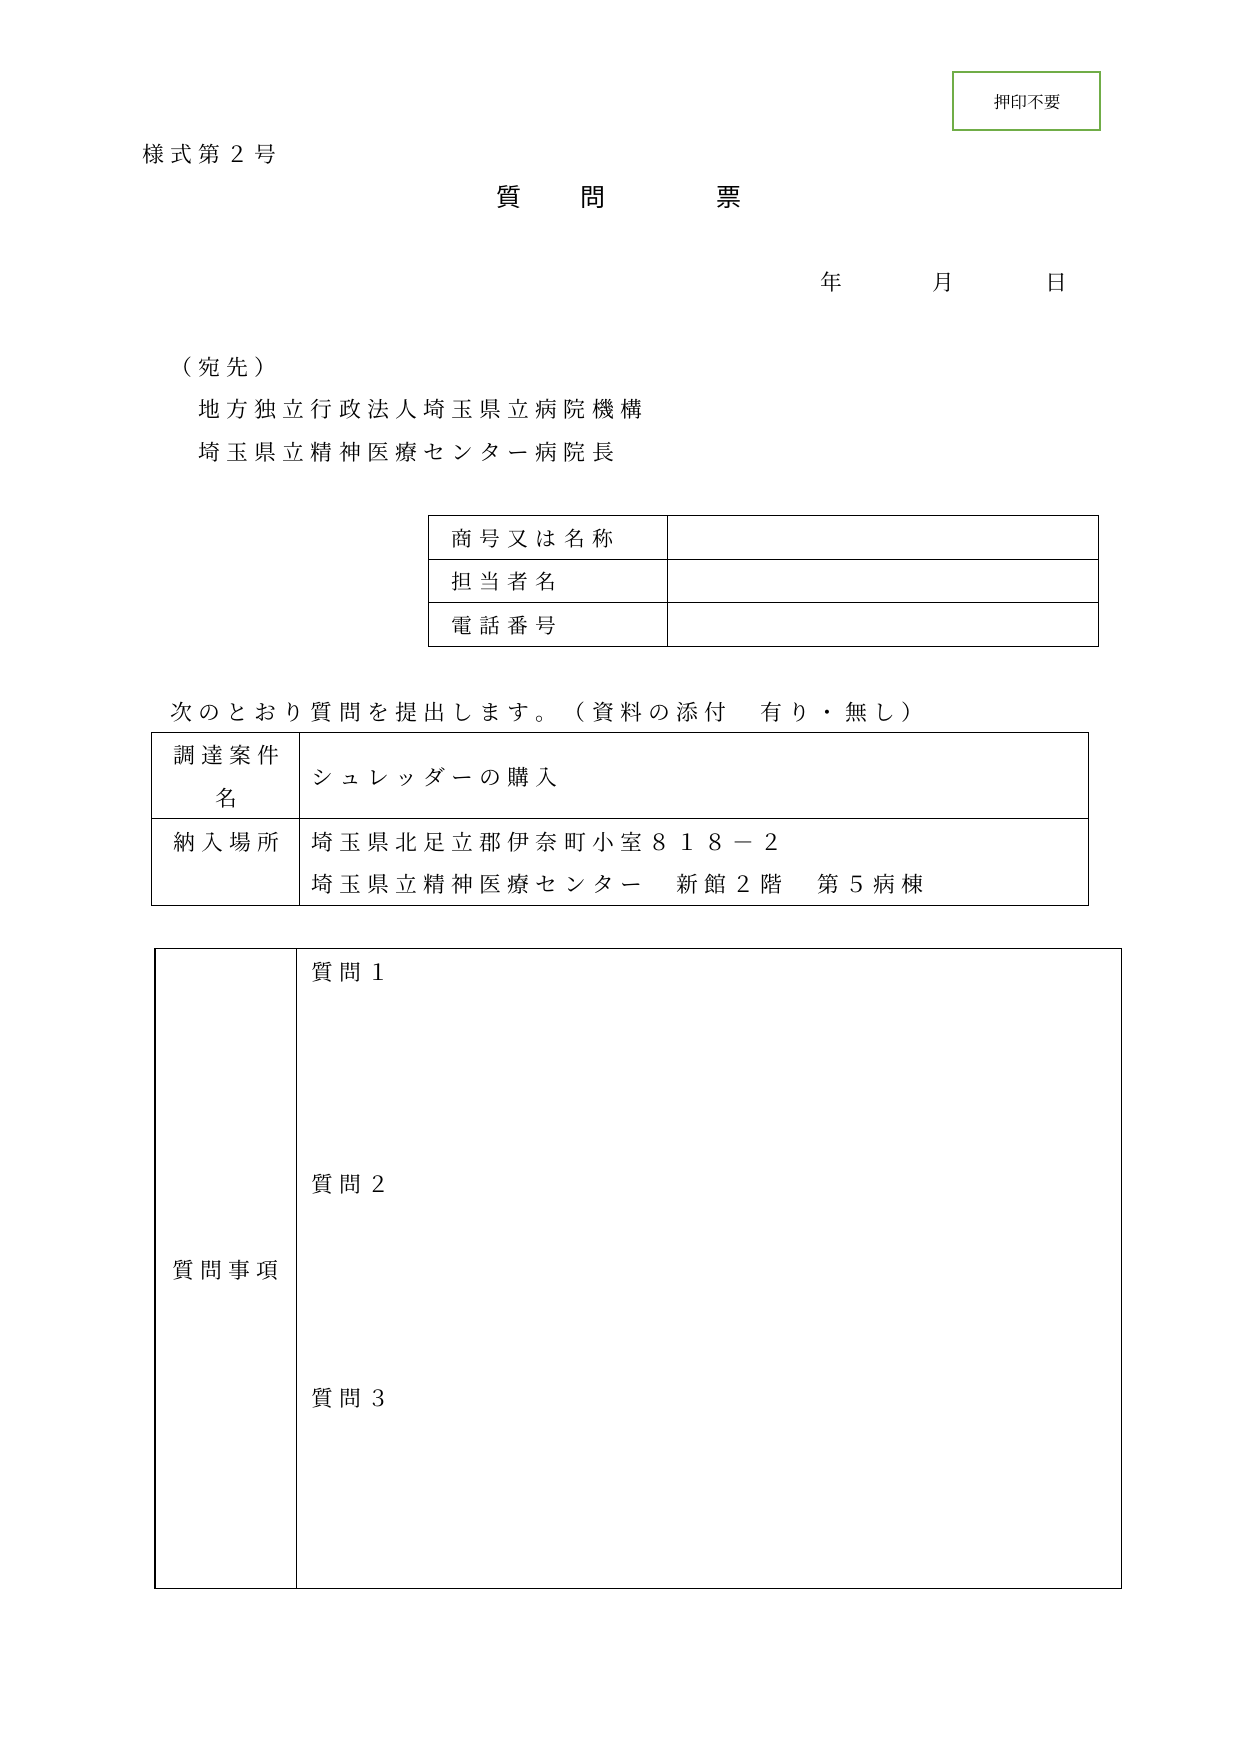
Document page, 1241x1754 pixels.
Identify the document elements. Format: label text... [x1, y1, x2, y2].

table_header 質問１ 質問２ 質問３ [297, 949, 1121, 1588]
text 年 月 日 [142, 259, 1073, 302]
table_header 商号又は名称 [429, 516, 667, 558]
text 質問票 [142, 174, 1098, 217]
text 次のとおり質問を提出します。（資料の添付 有り・無し） [142, 689, 1098, 732]
text 地方独立行政法人埼玉県立病院機構 [142, 387, 1098, 429]
text 埼玉県立精神医療センター病院長 [142, 429, 1098, 472]
table_header 調達案件名 [152, 733, 299, 818]
text 様式第２号 [142, 131, 1098, 174]
table_cell 納入場所 [152, 819, 299, 904]
table_cell 電話番号 [429, 603, 667, 646]
text （宛先） [142, 344, 1098, 387]
table_cell [668, 560, 1098, 602]
table_cell [668, 603, 1098, 646]
table_header 質問事項 [156, 949, 296, 1588]
table_cell 担当者名 [429, 560, 667, 602]
table_header [668, 516, 1098, 558]
table_cell 埼玉県北足立郡伊奈町小室８１８－２ 埼玉県立精神医療センター 新館２階 第５病棟 [300, 819, 1088, 904]
table_header シュレッダーの購入 [300, 733, 1088, 818]
